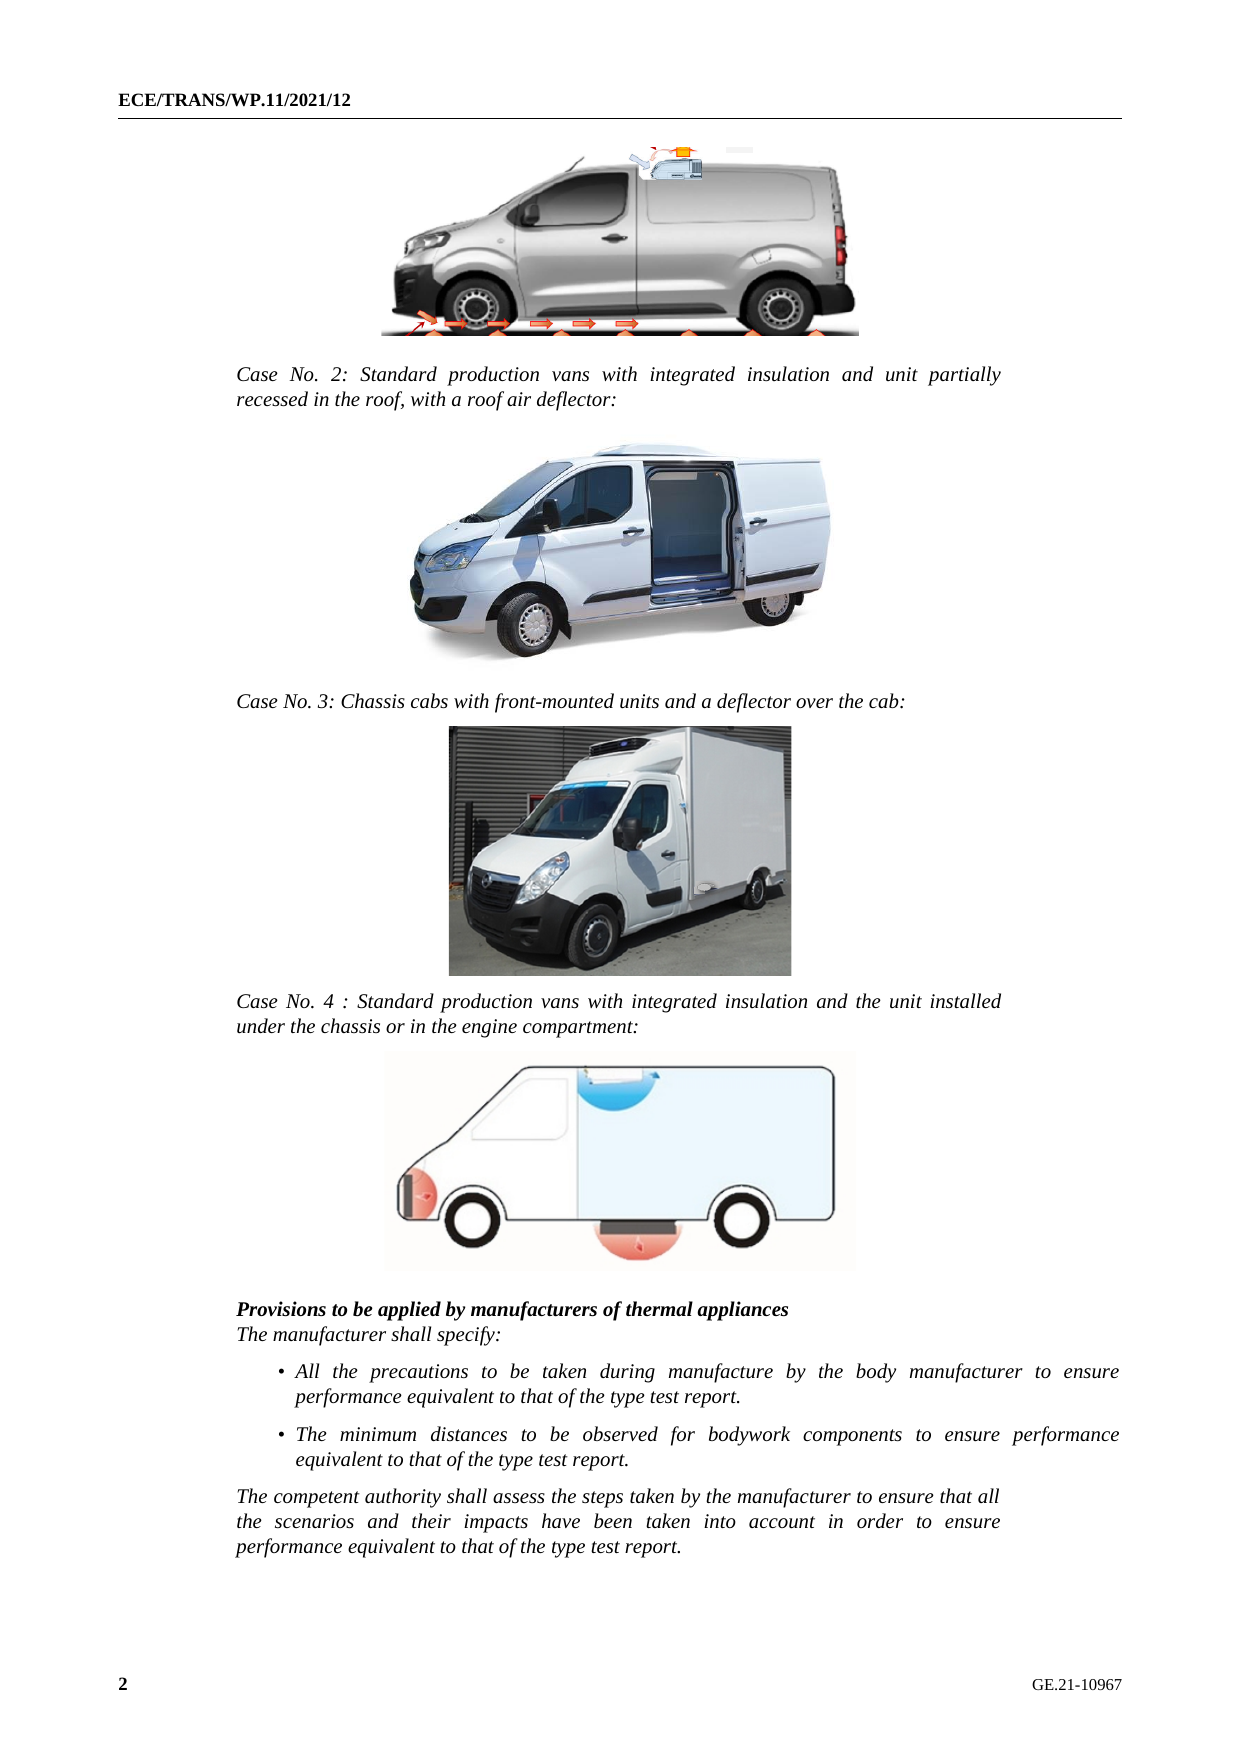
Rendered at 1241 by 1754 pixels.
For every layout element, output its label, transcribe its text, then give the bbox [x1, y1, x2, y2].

text Provisions to be applied by manufacturers of thermal appliances [236, 1296, 1004, 1321]
text The manufacturer shall specify: [236, 1321, 1004, 1346]
picture [384, 423, 856, 676]
picture [448, 726, 792, 976]
text Case No. 2: Standard production vans with integrated insulation and unit partially recessed in the roof, with a roof air deflector: [236, 361, 1004, 411]
picture [384, 1051, 857, 1271]
text Case No. 3: Chassis cabs with front-mounted units and a deflector over the cab: [236, 688, 1004, 713]
text Case No. 4 : Standard production vans with integrated insulation and the unit installed under the chassis or in the engine compartment: [236, 988, 1004, 1038]
text The minimum distances to be observed for bodywork components to ensure performance equivalent to that of the type test report. [278, 1421, 1122, 1471]
text The competent authority shall assess the steps taken by the manufacturer to ensure that all the scenarios and their impacts have been taken into account in order to ensure performance equivalent to that of the type test report. [236, 1483, 1004, 1558]
picture [381, 147, 859, 336]
text All the precautions to be taken during manufacture by the body manufacturer to ensure performance equivalent to that of the type test report. [278, 1358, 1122, 1408]
